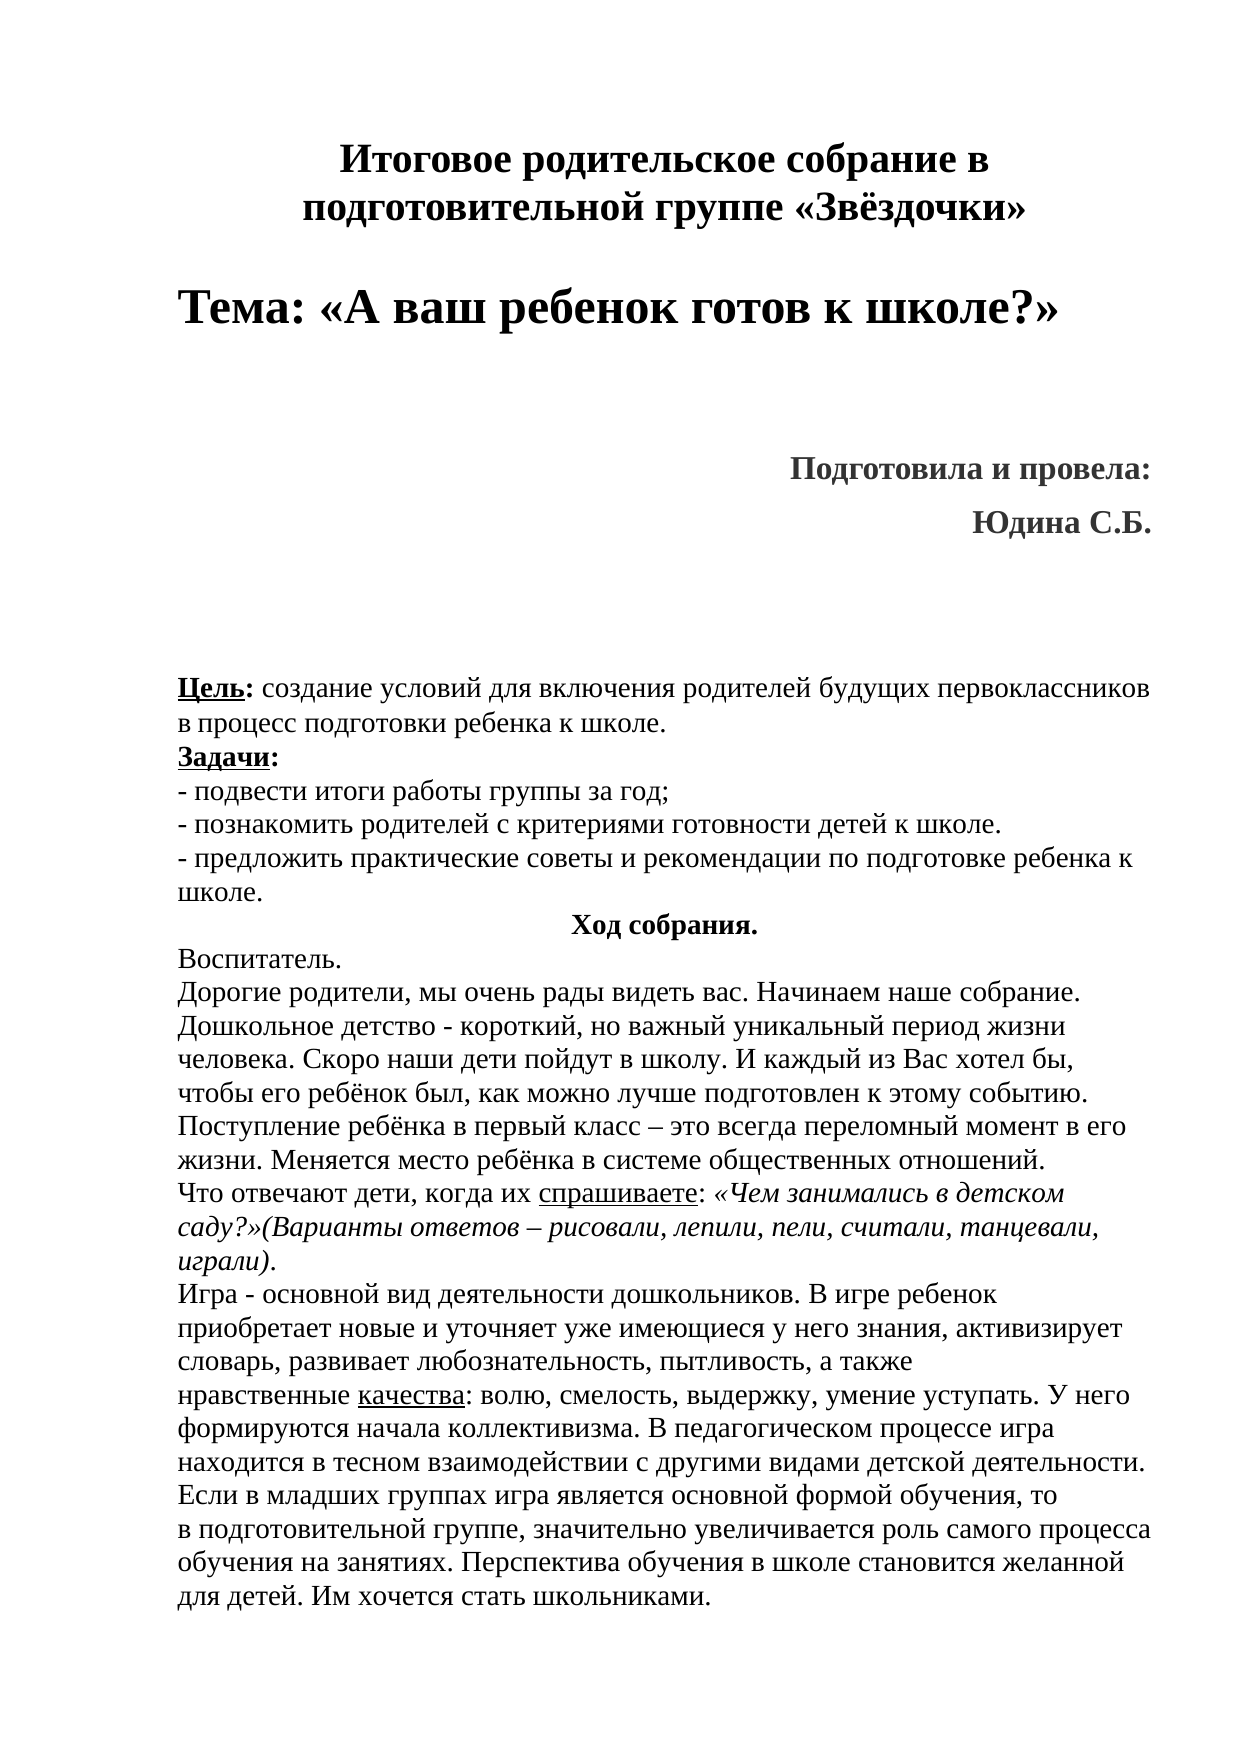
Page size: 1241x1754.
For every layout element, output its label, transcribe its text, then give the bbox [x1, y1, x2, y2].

subtitle Тема: «А ваш ребенок готов к школе?» [177, 276, 1152, 334]
text Дорогие родители, мы очень рады видеть вас. Начинаем наше собрание. Дошкольное детство - короткий, но важный уникальный период жизни человека. Скоро наши дети пойдут в школу. И каждый из Вас хотел бы, чтобы его ребёнок был, как можно лучше подготовлен к этому событию. Поступление ребёнка в первый класс – это всегда переломный момент в его жизни. Меняется место ребёнка в системе общественных отношений. [177, 974, 1152, 1176]
text - предложить практические советы и рекомендации по подготовке ребенка к школе. [177, 840, 1152, 907]
text Что отвечают дети, когда их спрашиваете: «Чем занимались в детском саду?»(Варианты ответов – рисовали, лепили, пели, считали, танцевали, играли). [177, 1176, 1152, 1276]
text Итоговое родительское собрание в подготовительной группе «Звёздочки» [177, 134, 1152, 229]
text Цель: создание условий для включения родителей будущих первоклассников в процесс подготовки ребенка к школе. [177, 670, 1152, 739]
text - подвести итоги работы группы за год; [177, 773, 1152, 807]
text Ход собрания. [177, 907, 1152, 941]
text - познакомить родителей с критериями готовности детей к школе. [177, 807, 1152, 840]
text Подготовила и провела: [177, 448, 1152, 487]
text Игра - основной вид деятельности дошкольников. В игре ребенок приобретает новые и уточняет уже имеющиеся у него знания, активизирует словарь, развивает любознательность, пытливость, а также нравственные качества: волю, смелость, выдержку, умение уступать. У него формируются начала коллективизма. В педагогическом процессе игра находится в тесном взаимодействии с другими видами детской деятельности. Если в младших группах игра является основной формой обучения, то в подготовительной группе, значительно увеличивается роль самого процесса обучения на занятиях. Перспектива обучения в школе становится желанной для детей. Им хочется стать школьниками. [177, 1276, 1152, 1612]
text Воспитатель. [177, 941, 1152, 974]
text Задачи: [177, 739, 1152, 773]
text Юдина С.Б. [177, 502, 1152, 541]
